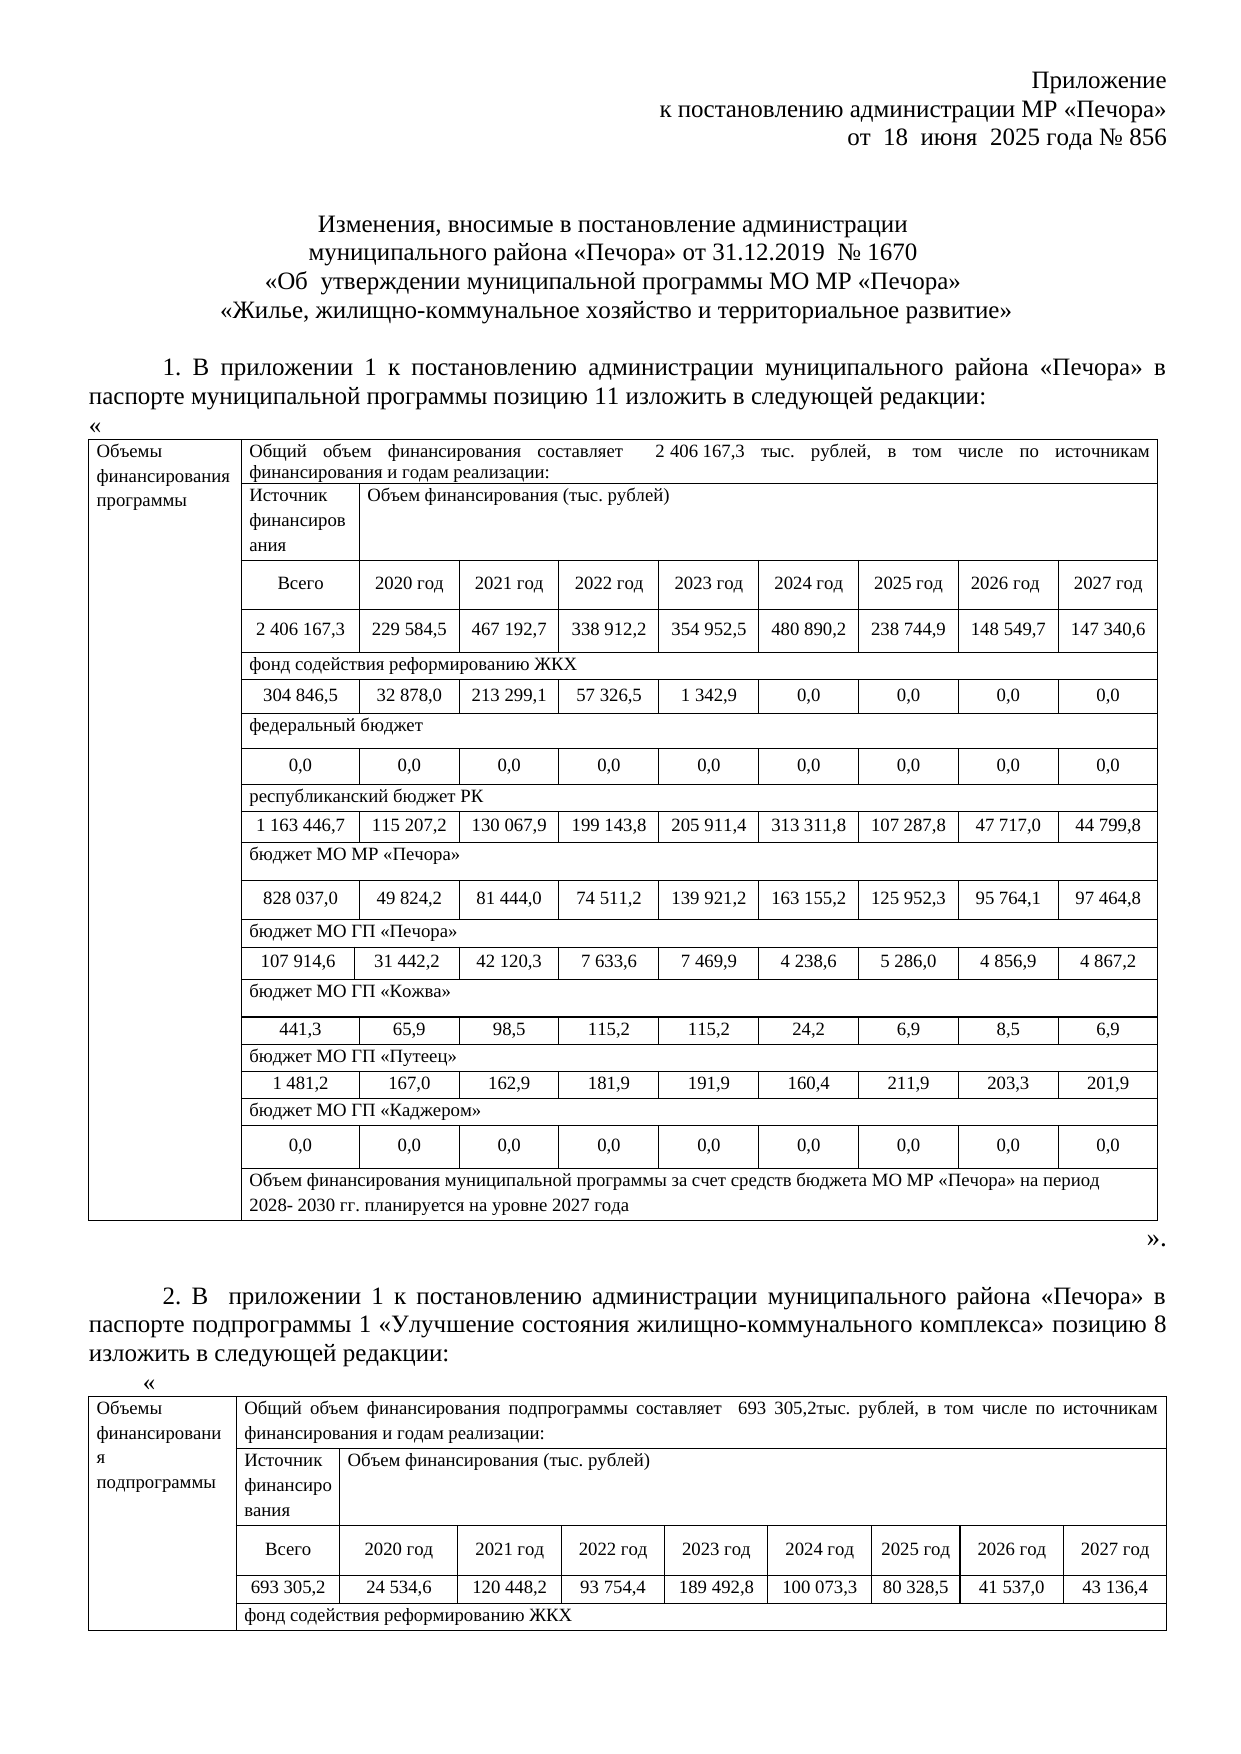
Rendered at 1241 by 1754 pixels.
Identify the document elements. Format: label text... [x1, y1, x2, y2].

table_cell Объем финансирования муниципальной программы за счет средств бюджета МО МР «Печора» на период 2028- 2030 гг. планируется на уровне 2027 года [242, 1169, 1157, 1220]
table_cell 115 207,2 [360, 812, 459, 842]
text ». [89, 1221, 1167, 1252]
table_cell 693 305,2 [237, 1576, 339, 1602]
table_cell 205 911,4 [659, 812, 758, 842]
table_cell 0,0 [460, 1126, 558, 1168]
table_cell 74 511,2 [559, 881, 658, 919]
table_cell 5 286,0 [859, 948, 958, 979]
table_cell бюджет МО МР «Печора» [242, 843, 1157, 880]
table_cell 2027 год [1064, 1526, 1166, 1575]
text Изменения, вносимые в постановление администрации [59, 209, 1167, 237]
table_cell 44 799,8 [1059, 812, 1157, 842]
table_cell 0,0 [1059, 749, 1157, 784]
table_cell 203,3 [959, 1072, 1058, 1098]
text « [74, 1367, 1181, 1396]
table_cell 2020 год [340, 1526, 457, 1575]
table_cell 4 856,9 [959, 948, 1058, 979]
table_cell 2026 год [961, 1526, 1063, 1575]
table_cell 167,0 [360, 1072, 459, 1098]
table_cell 97 464,8 [1059, 881, 1157, 919]
table_cell 0,0 [759, 749, 858, 784]
table_cell 4 867,2 [1059, 948, 1157, 979]
table_cell 57 326,5 [559, 680, 658, 713]
table_cell республиканский бюджет РК [242, 785, 1157, 811]
table_cell 338 912,2 [559, 610, 658, 652]
table_cell 115,2 [559, 1018, 658, 1043]
table_header Объемы финансирования программы [89, 440, 241, 1220]
table_cell 7 469,9 [659, 948, 758, 979]
table_cell 0,0 [959, 680, 1058, 713]
table_cell 2023 год [665, 1526, 767, 1575]
table_cell 467 192,7 [460, 610, 558, 652]
table_cell 98,5 [460, 1018, 558, 1043]
table_cell 0,0 [859, 1126, 958, 1168]
table_cell 31 442,2 [355, 948, 459, 979]
table_cell 81 444,0 [460, 881, 558, 919]
table_header Общий объем финансирования подпрограммы составляет 693 305,2тыс. рублей, в том числе по источникам финансирования и годам реализации: [237, 1397, 1166, 1448]
table_cell 0,0 [959, 749, 1058, 784]
table_cell 0,0 [1059, 680, 1157, 713]
table_cell 65,9 [360, 1018, 459, 1043]
table_cell 2025 год [872, 1526, 959, 1575]
table_cell 1 481,2 [242, 1072, 359, 1098]
table_cell 191,9 [659, 1072, 758, 1098]
text Приложение [89, 65, 1167, 94]
table_cell 2027 год [1059, 561, 1157, 609]
table_cell 163 155,2 [759, 881, 858, 919]
table_cell 2025 год [859, 561, 958, 609]
table_cell 0,0 [360, 749, 459, 784]
table_cell 304 846,5 [242, 680, 359, 713]
table_cell 80 328,5 [872, 1576, 959, 1602]
text « [89, 410, 1167, 439]
table_cell 2023 год [659, 561, 758, 609]
table_cell Всего [242, 561, 359, 609]
table_cell 130 067,9 [460, 812, 558, 842]
table_cell 139 921,2 [659, 881, 758, 919]
table_cell 181,9 [559, 1072, 658, 1098]
table_cell бюджет МО ГП «Кожва» [242, 980, 1157, 1016]
table_cell Всего [237, 1526, 339, 1575]
table_cell 49 824,2 [360, 881, 459, 919]
table_cell 0,0 [659, 1126, 758, 1168]
table_cell Объем финансирования (тыс. рублей) [360, 484, 1157, 560]
table_cell 107 914,6 [242, 948, 354, 979]
table_cell 2021 год [458, 1526, 561, 1575]
table_cell 4 238,6 [759, 948, 858, 979]
table_cell 0,0 [859, 680, 958, 713]
text к постановлению администрации МР «Печора» [89, 94, 1167, 122]
table_cell 2021 год [460, 561, 558, 609]
table_cell 0,0 [460, 749, 558, 784]
table_cell 213 299,1 [460, 680, 558, 713]
table_cell Источник финансирования [242, 484, 359, 560]
table_cell 2024 год [768, 1526, 871, 1575]
table_cell фонд содействия реформированию ЖКХ [237, 1604, 1166, 1629]
table_header Объемы финансирования подпрограммы [89, 1397, 236, 1629]
table_cell 6,9 [859, 1018, 958, 1043]
table_cell 0,0 [659, 749, 758, 784]
table_cell 0,0 [759, 1126, 858, 1168]
table_cell бюджет МО ГП «Путеец» [242, 1045, 1157, 1071]
table_cell 1 342,9 [659, 680, 758, 713]
table_cell 107 287,8 [859, 812, 958, 842]
table_cell 42 120,3 [460, 948, 558, 979]
table_cell 0,0 [559, 749, 658, 784]
table_cell 100 073,3 [768, 1576, 871, 1602]
table_cell 2024 год [759, 561, 858, 609]
table_cell 0,0 [959, 1126, 1058, 1168]
table_cell 0,0 [242, 749, 359, 784]
table_header Общий объем финансирования составляет 2 406 167,3 тыс. рублей, в том числе по источникам финансирования и годам реализации: [242, 440, 1157, 483]
table_cell Объем финансирования (тыс. рублей) [340, 1449, 1166, 1525]
table_cell 0,0 [759, 680, 858, 713]
table_cell 95 764,1 [959, 881, 1058, 919]
table_cell 0,0 [859, 749, 958, 784]
table_cell 8,5 [959, 1018, 1058, 1043]
table_cell 1 163 446,7 [242, 812, 359, 842]
table_cell 24 534,6 [340, 1576, 457, 1602]
text «Об утверждении муниципальной программы МО МР «Печора» [59, 266, 1167, 295]
table_cell 0,0 [559, 1126, 658, 1168]
table_cell 828 037,0 [242, 881, 359, 919]
table_cell 162,9 [460, 1072, 558, 1098]
table_cell 480 890,2 [759, 610, 858, 652]
text от 18 июня 2025 года № 856 [89, 122, 1167, 151]
table_cell 120 448,2 [458, 1576, 561, 1602]
text 1. В приложении 1 к постановлению администрации муниципального района «Печора» в паспорте муниципальной программы позицию 11 изложить в следующей редакции: [89, 352, 1167, 410]
table_cell 24,2 [759, 1018, 858, 1043]
text 2. В приложении 1 к постановлению администрации муниципального района «Печора» в паспорте подпрограммы 1 «Улучшение состояния жилищно-коммунального комплекса» позицию 8 изложить в следующей редакции: [89, 1281, 1167, 1367]
table_cell федеральный бюджет [242, 714, 1157, 748]
table_cell 2022 год [559, 561, 658, 609]
table_cell 211,9 [859, 1072, 958, 1098]
table_cell 160,4 [759, 1072, 858, 1098]
table_cell 115,2 [659, 1018, 758, 1043]
table_cell 147 340,6 [1059, 610, 1157, 652]
table_cell 47 717,0 [959, 812, 1058, 842]
table_cell 313 311,8 [759, 812, 858, 842]
table_cell 0,0 [360, 1126, 459, 1168]
table_cell 6,9 [1059, 1018, 1157, 1043]
table_cell 2022 год [562, 1526, 664, 1575]
table_cell 2 406 167,3 [242, 610, 359, 652]
table_cell 199 143,8 [559, 812, 658, 842]
table_cell 354 952,5 [659, 610, 758, 652]
table_cell 2020 год [360, 561, 459, 609]
table_cell 229 584,5 [360, 610, 459, 652]
table_cell 0,0 [242, 1126, 359, 1168]
table_cell 43 136,4 [1064, 1576, 1166, 1602]
table_cell 41 537,0 [961, 1576, 1063, 1602]
table_cell фонд содействия реформированию ЖКХ [242, 653, 1157, 679]
table_cell 0,0 [1059, 1126, 1157, 1168]
table_cell 441,3 [242, 1018, 359, 1043]
table_cell 125 952,3 [859, 881, 958, 919]
table_cell Источник финансирования [237, 1449, 339, 1525]
text муниципального района «Печора» от 31.12.2019 № 1670 [59, 237, 1167, 266]
table_cell 2026 год [959, 561, 1058, 609]
table_cell бюджет МО ГП «Печора» [242, 920, 1157, 947]
table_cell 238 744,9 [859, 610, 958, 652]
table_cell 189 492,8 [665, 1576, 767, 1602]
table_cell 93 754,4 [562, 1576, 664, 1602]
table_cell 201,9 [1059, 1072, 1157, 1098]
table_cell 148 549,7 [959, 610, 1058, 652]
text «Жилье, жилищно-коммунальное хозяйство и территориальное развитие» [59, 295, 1167, 324]
table_cell 32 878,0 [360, 680, 459, 713]
table_cell 7 633,6 [559, 948, 658, 979]
table_cell бюджет МО ГП «Каджером» [242, 1099, 1157, 1125]
